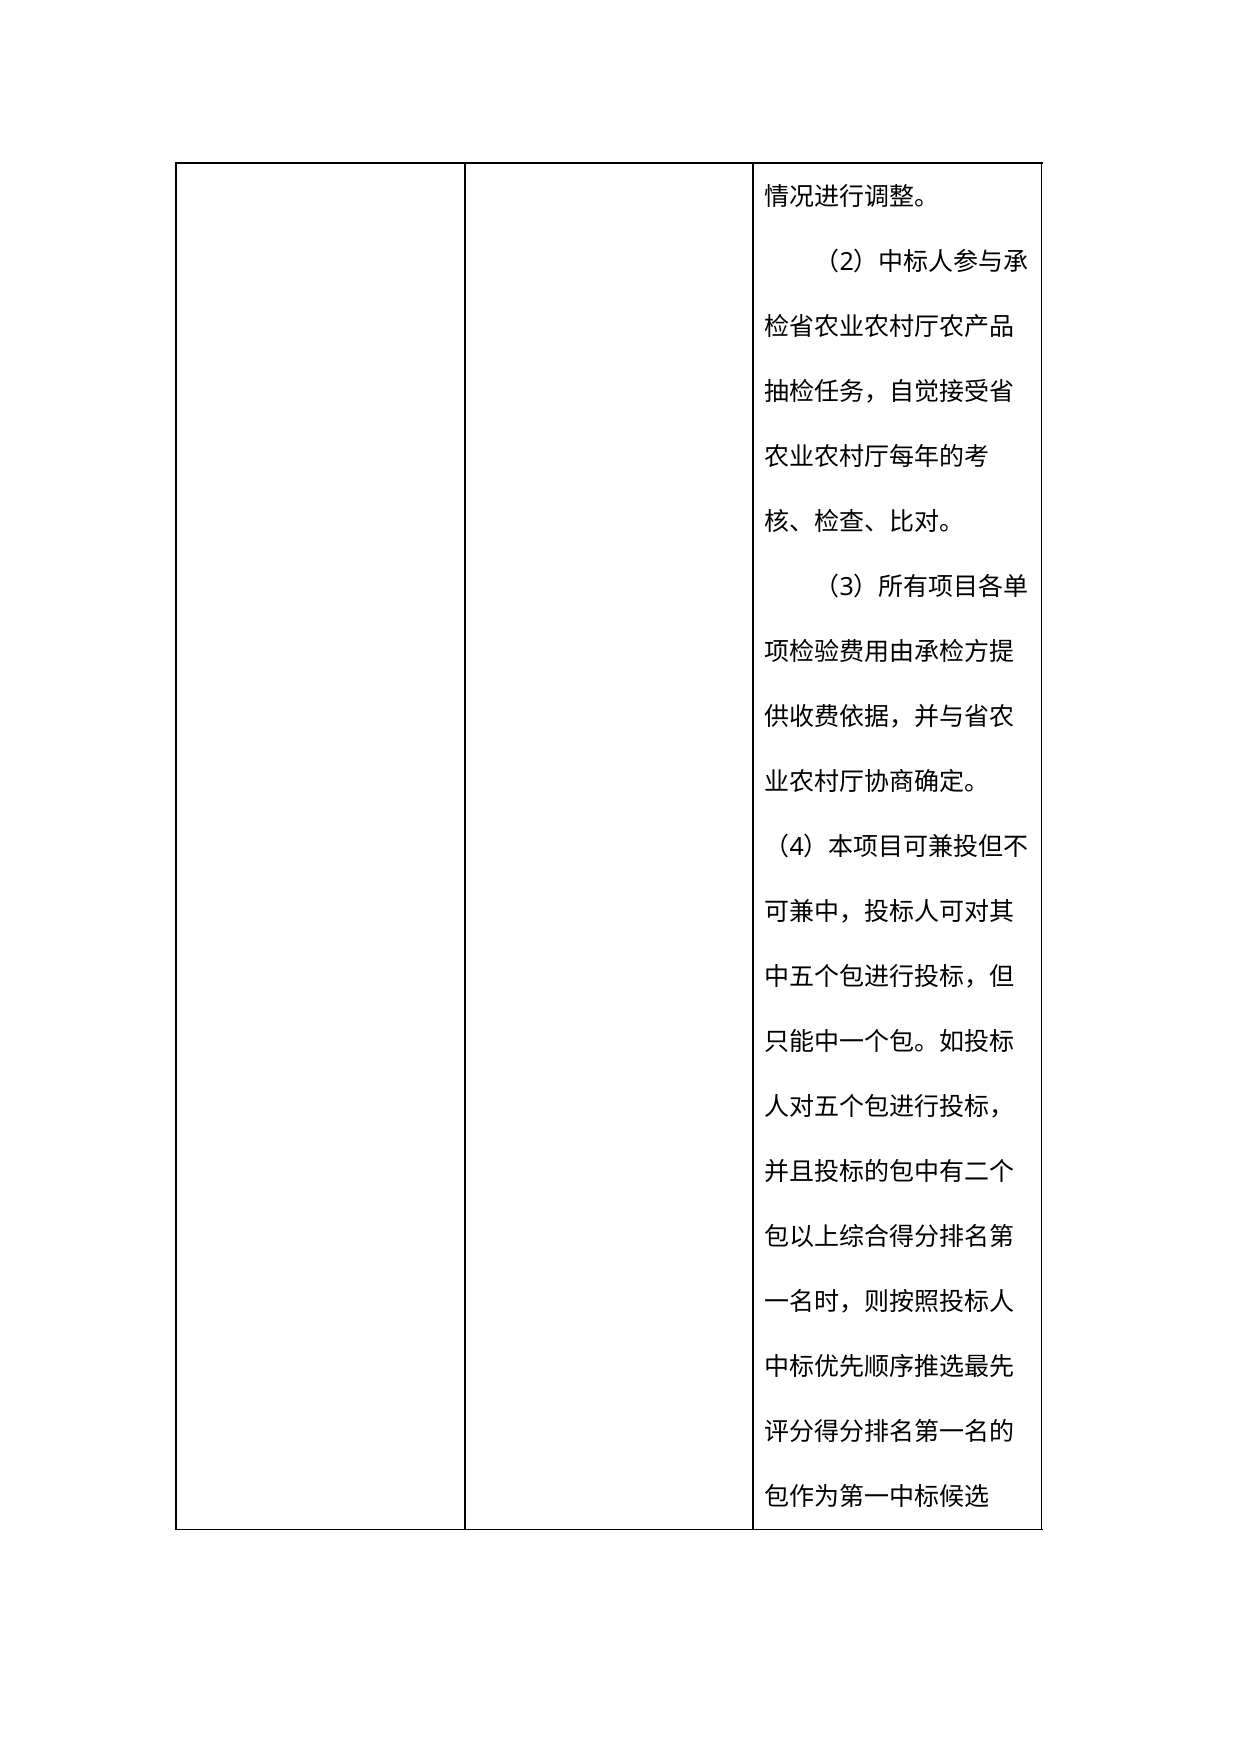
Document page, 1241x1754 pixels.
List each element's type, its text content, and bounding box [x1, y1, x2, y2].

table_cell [754, 164, 1041, 1528]
table_cell 1 [466, 164, 752, 1528]
table_cell ★ [177, 164, 464, 1528]
